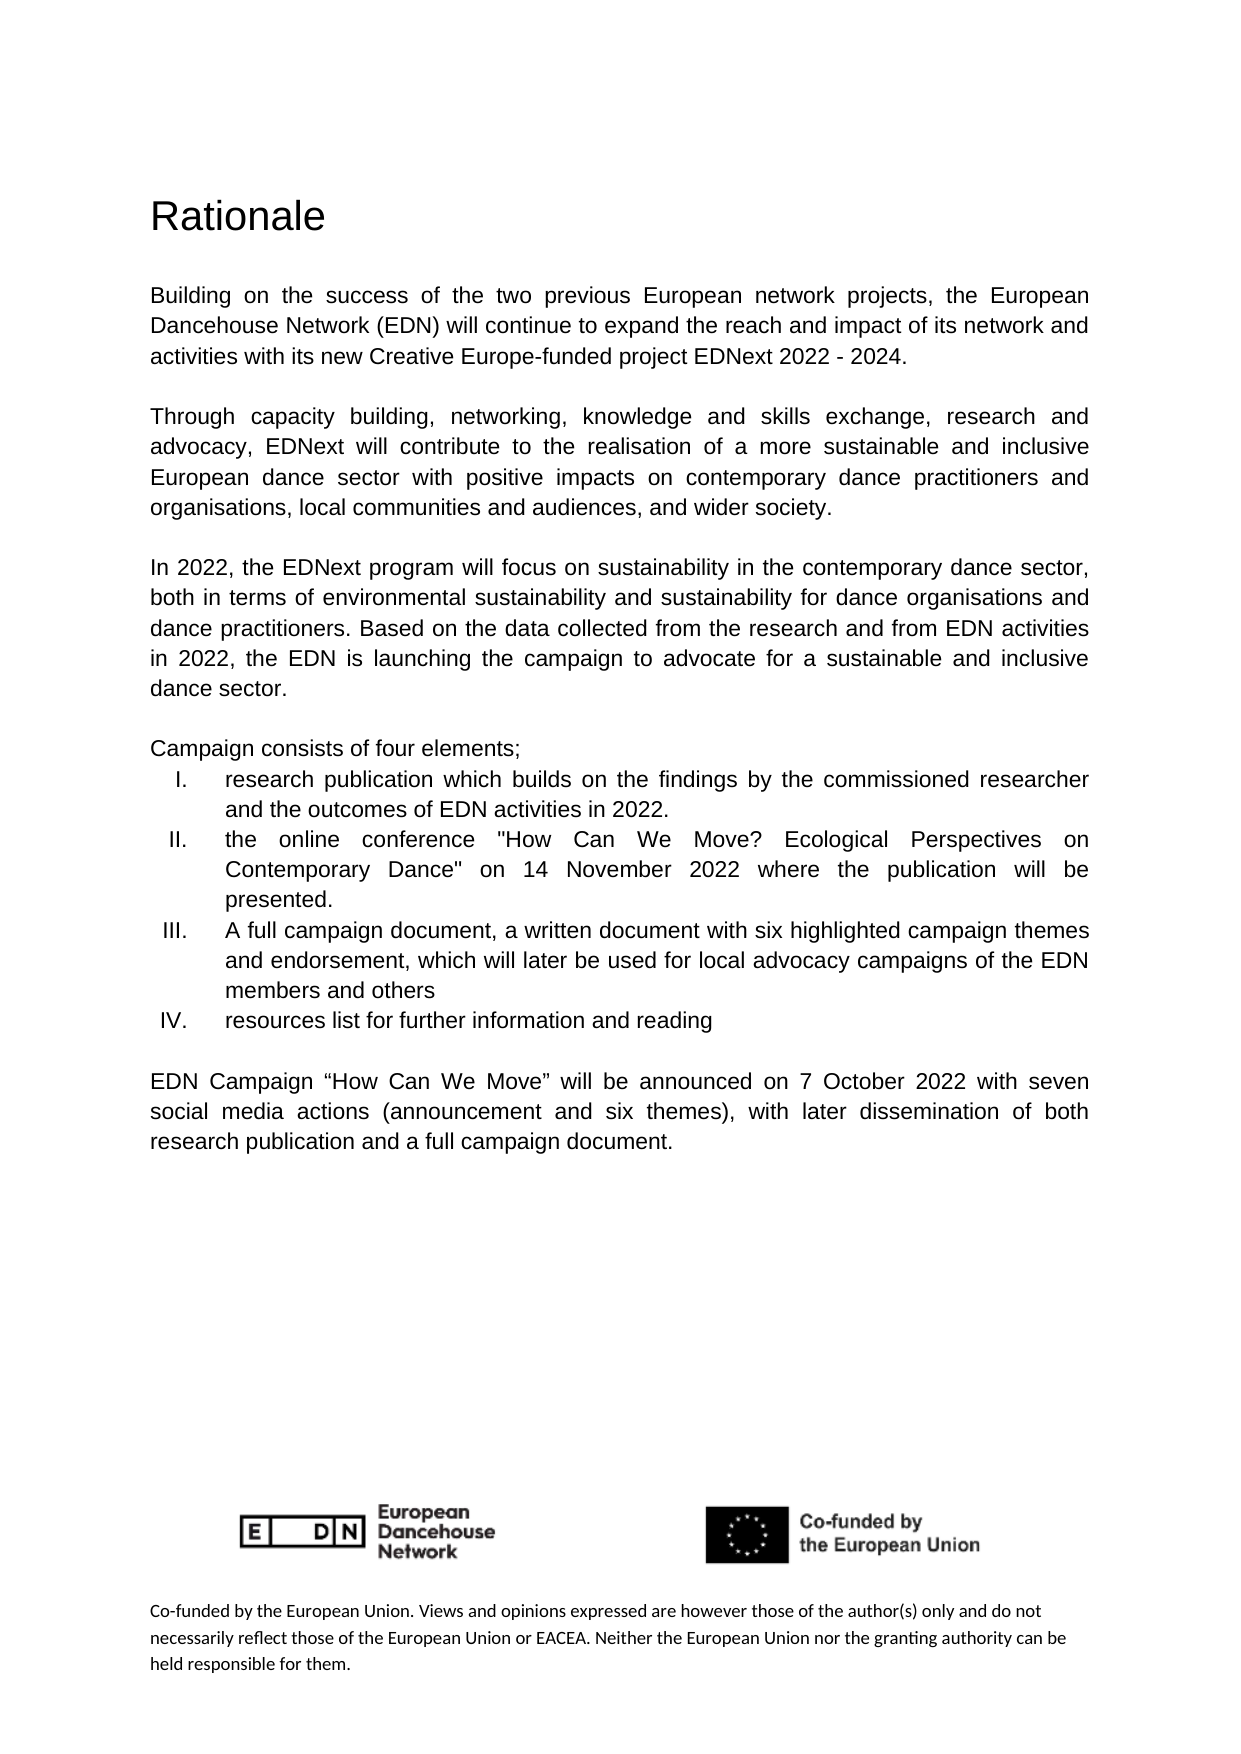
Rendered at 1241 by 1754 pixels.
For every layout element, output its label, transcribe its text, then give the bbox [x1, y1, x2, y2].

subtitle Rationale [150, 192, 1090, 239]
text Campaign consists of four elements; [150, 735, 1090, 762]
list A full campaign document, a written document with six highlighted campaign themes and endorsement, which will later be used for local advocacy campaigns of the EDN members and others [187, 917, 1090, 1003]
text Building on the success of the two previous European network projects, the European Dancehouse Network (EDN) will continue to expand the reach and impact of its network and activities with its new Creative Europe-funded project EDNext 2022 - 2024. [150, 282, 1090, 369]
picture [209, 1469, 1031, 1596]
list resources list for further information and reading [187, 1007, 1090, 1034]
text EDN Campaign “How Can We Move” will be announced on 7 October 2022 with seven social media actions (announcement and six themes), with later dissemination of both research publication and a full campaign document. [150, 1068, 1090, 1154]
text Through capacity building, networking, knowledge and skills exchange, research and advocacy, EDNext will contribute to the realisation of a more sustainable and inclusive European dance sector with positive impacts on contemporary dance practitioners and organisations, local communities and audiences, and wider society. [150, 403, 1090, 520]
list the online conference "How Can We Move? Ecological Perspectives on Contemporary Dance" on 14 November 2022 where the publication will be presented. [187, 826, 1090, 913]
text In 2022, the EDNext program will focus on sustainability in the contemporary dance sector, both in terms of environmental sustainability and sustainability for dance organisations and dance practitioners. Based on the data collected from the research and from EDN activities in 2022, the EDN is launching the campaign to advocate for a sustainable and inclusive dance sector. [150, 554, 1090, 701]
list research publication which builds on the findings by the commissioned researcher and the outcomes of EDN activities in 2022. [187, 766, 1090, 822]
